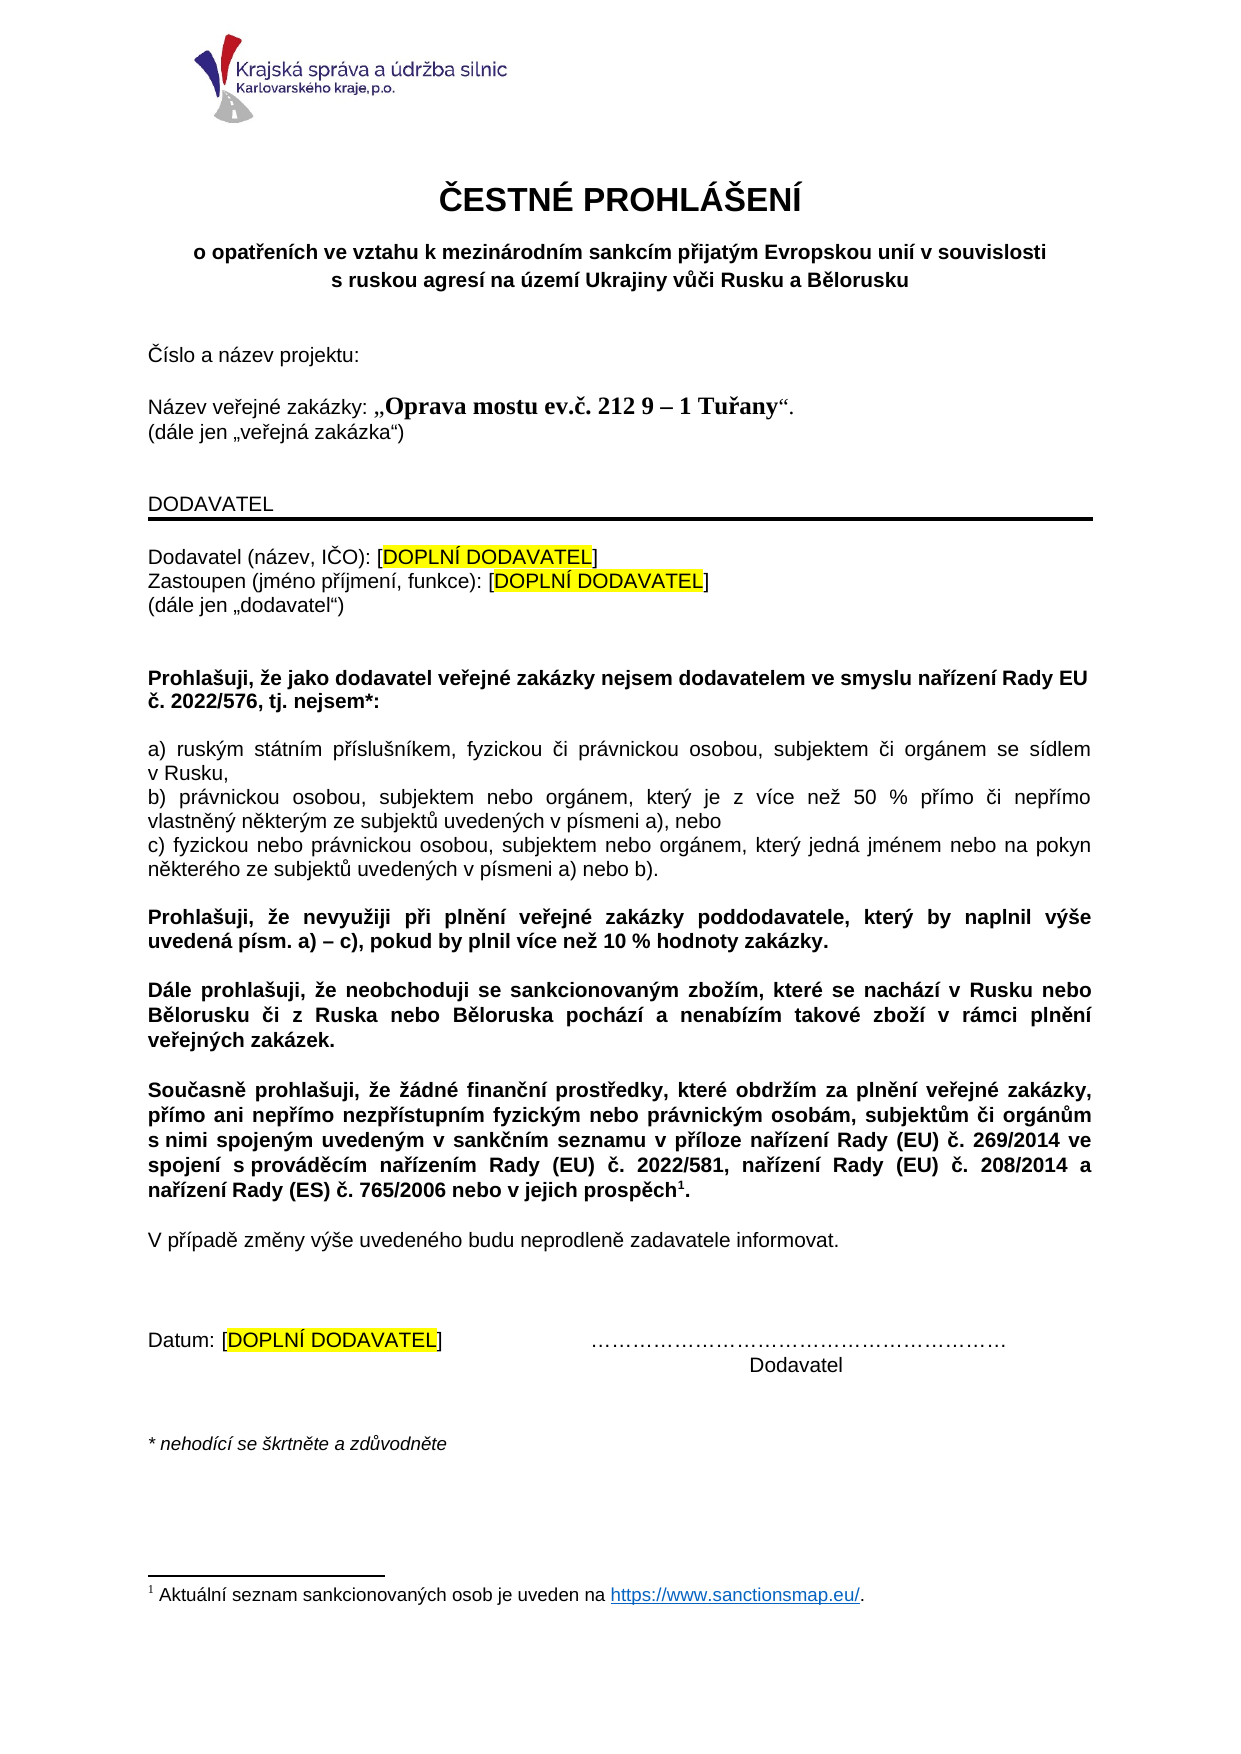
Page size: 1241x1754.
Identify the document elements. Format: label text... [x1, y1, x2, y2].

subtitle ČESTNÉ PROHLÁŠENÍ [148, 191, 1093, 216]
subtitle V případě změny výše uvedeného budu neprodleně zadavatele informovat. [148, 1228, 1093, 1253]
text c) fyzickou nebo právnickou osobou, subjektem nebo orgánem, který jedná jménem nebo na pokyn některého ze subjektů uvedených v písmeni a) nebo b). [148, 833, 1093, 881]
text Název veřejné zakázky: „Oprava mostu ev.č. 212 9 – 1 Tuřany“. [148, 391, 1093, 419]
picture [147, 24, 548, 128]
subtitle Dále prohlašuji, že neobchoduji se sankcionovaným zbožím, které se nachází v Rusku nebo Bělorusku či z Ruska nebo Běloruska pochází a nenabízím takové zboží v rámci plnění veřejných zakázek. [148, 978, 1093, 1053]
text Číslo a název projektu: [148, 343, 1093, 367]
text a) ruským státním příslušníkem, fyzickou či právnickou osobou, subjektem či orgánem se sídlem v Rusku, [148, 737, 1093, 785]
text (dále jen „dodavatel“) [148, 592, 1093, 616]
text Dodavatel (název, IČO): [DOPLNÍ DODAVATEL] [148, 544, 1093, 568]
text o opatřeních ve vztahu k mezinárodním sankcím přijatým Evropskou unií v souvislosti s ruskou agresí na území Ukrajiny vůči Rusku a Bělorusku [148, 240, 1093, 291]
subtitle Datum: [DOPLNÍ DODAVATEL] …………………………………………………… [148, 1328, 1093, 1353]
text Prohlašuji, že jako dodavatel veřejné zakázky nejsem dodavatelem ve smyslu nařízení Rady EU č. 2022/576, tj. nejsem*: [148, 665, 1093, 713]
text DODAVATEL [148, 491, 1093, 517]
text b) právnickou osobou, subjektem nebo orgánem, který je z více než 50 % přímo či nepřímo vlastněný některým ze subjektů uvedených v písmeni a), nebo [148, 785, 1093, 833]
text Prohlašuji, že nevyužiji při plnění veřejné zakázky poddodavatele, který by naplnil výše uvedená písm. a) – c), pokud by plnil více než 10 % hodnoty zakázky. [148, 905, 1093, 953]
text (dále jen „veřejná zakázka“) [148, 419, 1093, 443]
subtitle Současně prohlašuji, že žádné finanční prostředky, které obdržím za plnění veřejné zakázky, přímo ani nepřímo nezpřístupním fyzickým nebo právnickým osobám, subjektům či orgánům s nimi spojeným uvedeným v sankčním seznamu v příloze nařízení Rady (EU) č. 269/2014 ve spojení s prováděcím nařízením Rady (EU) č. 2022/581, nařízení Rady (EU) č. 208/2014 a nařízení Rady (ES) č. 765/2006 nebo v jejich prospěch. [148, 1078, 1093, 1203]
text Zastoupen (jméno příjmení, funkce): [DOPLNÍ DODAVATEL] [148, 568, 1093, 592]
subtitle * nehodící se škrtněte a zdůvodněte [148, 1433, 1093, 1454]
list Dodavatel [664, 1353, 1196, 1377]
